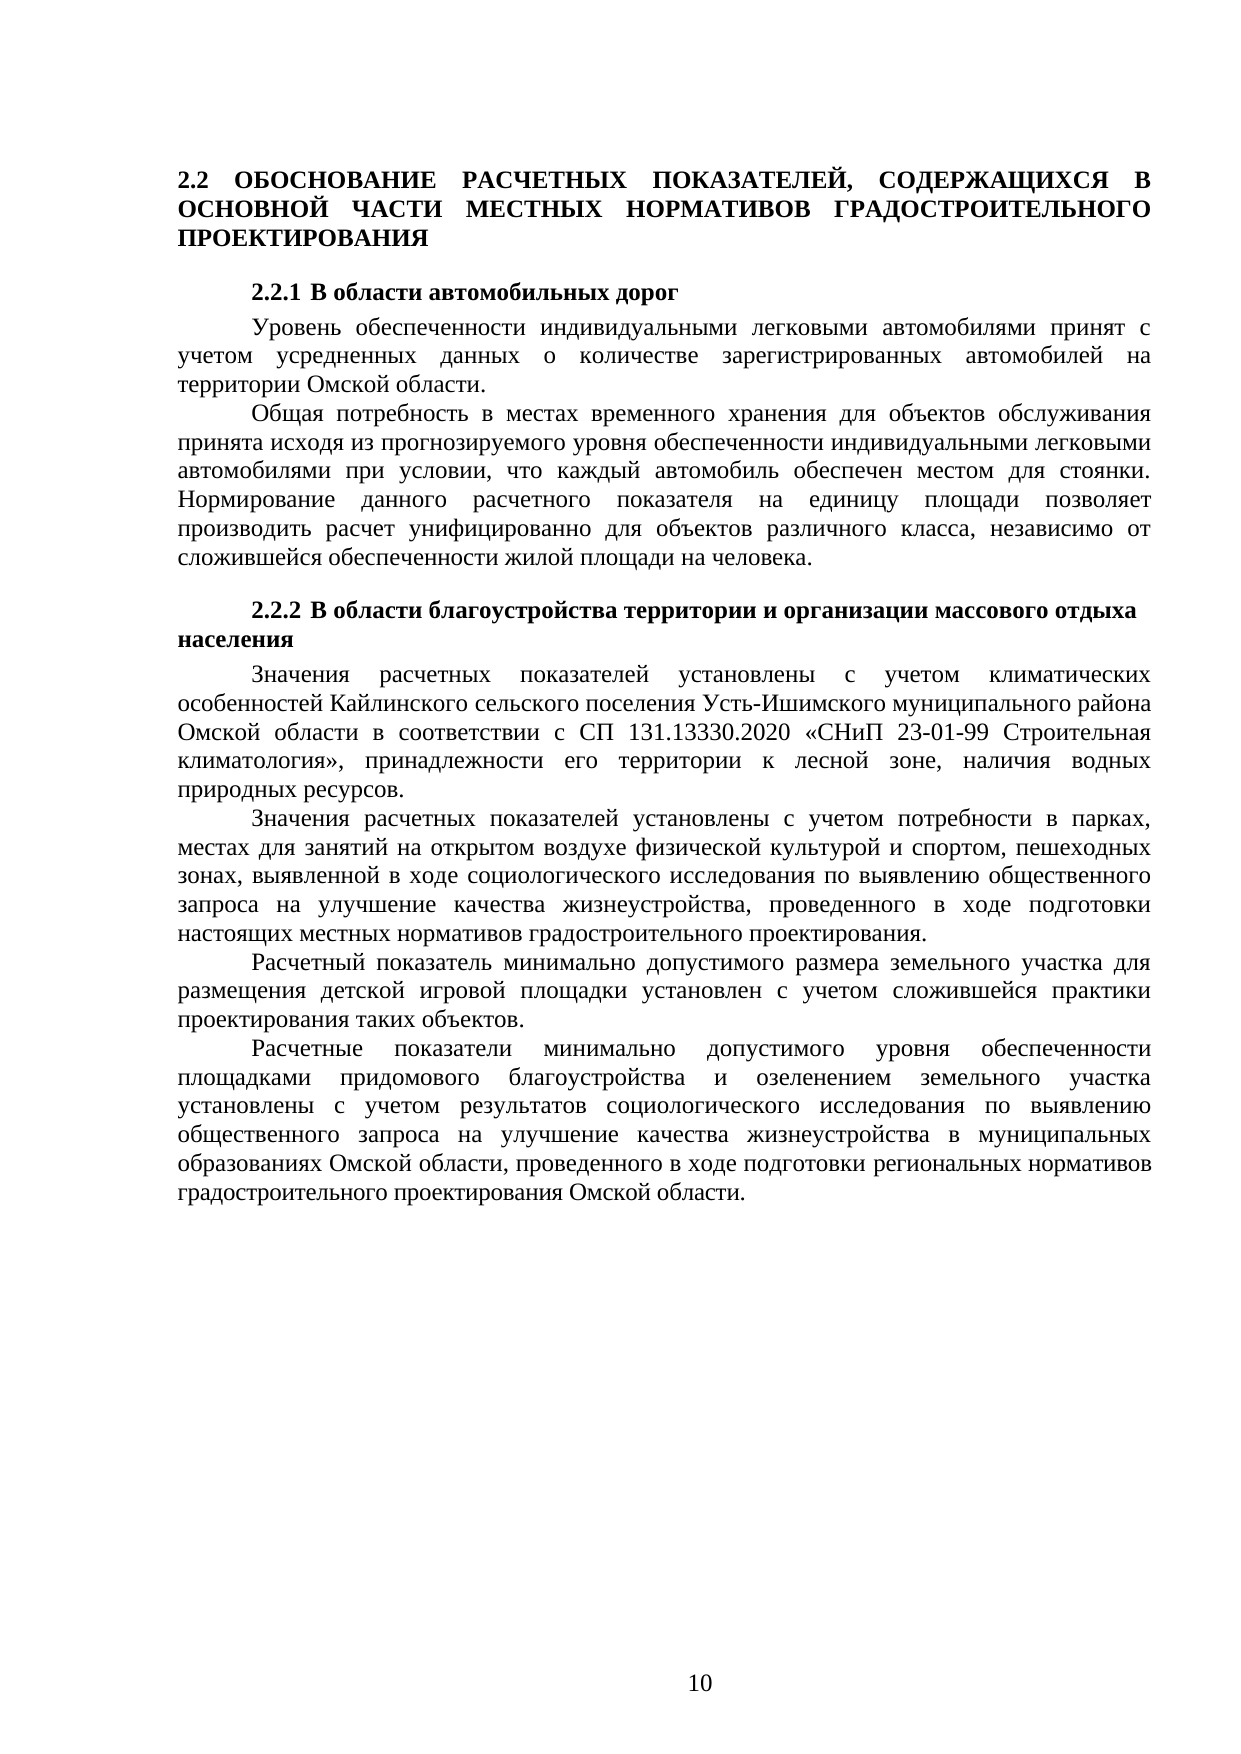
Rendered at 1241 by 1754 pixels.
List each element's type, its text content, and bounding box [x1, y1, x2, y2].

subtitle В области автомобильных дорог [177, 277, 1152, 306]
text Общая потребность в местах временного хранения для объектов обслуживания принята исходя из прогнозируемого уровня обеспеченности индивидуальными легковыми автомобилями при условии, что каждый автомобиль обеспечен местом для стоянки. Нормирование данного расчетного показателя на единицу площади позволяет производить расчет унифицированно для объектов различного класса, независимо от сложившейся обеспеченности жилой площади на человека. [177, 398, 1152, 571]
subtitle В области благоустройства территории и организации массового отдыха населения [177, 596, 1152, 653]
text Расчетный показатель минимально допустимого размера земельного участка для размещения детской игровой площадки установлен с учетом сложившейся практики проектирования таких объектов. [177, 947, 1152, 1033]
text Значения расчетных показателей установлены с учетом потребности в парках, местах для занятий на открытом воздухе физической культурой и спортом, пешеходных зонах, выявленной в ходе социологического исследования по выявлению общественного запроса на улучшение качества жизнеустройства, проведенного в ходе подготовки настоящих местных нормативов градостроительного проектирования. [177, 803, 1152, 947]
text Расчетные показатели минимально допустимого уровня обеспеченности площадками придомового благоустройства и озеленением земельного участка установлены с учетом результатов социологического исследования по выявлению общественного запроса на улучшение качества жизнеустройства в муниципальных образованиях Омской области, проведенного в ходе подготовки региональных нормативов градостроительного проектирования Омской области. [177, 1033, 1152, 1206]
text Уровень обеспеченности индивидуальными легковыми автомобилями принят с учетом усредненных данных о количестве зарегистрированных автомобилей на территории Омской области. [177, 312, 1152, 398]
text Значения расчетных показателей установлены с учетом климатических особенностей Кайлинского сельского поселения Усть-Ишимского муниципального района Омской области в соответствии с СП 131.13330.2020 «СНиП 23-01-99 Строительная климатология», принадлежности его территории к лесной зоне, наличия водных природных ресурсов. [177, 659, 1152, 803]
subtitle 2.2 ОБОСНОВАНИЕ РАСЧЕТНЫХ ПОКАЗАТЕЛЕЙ, СОДЕРЖАЩИХСЯ В ОСНОВНОЙ ЧАСТИ МЕСТНЫХ НОРМАТИВОВ ГРАДОСТРОИТЕЛЬНОГО ПРОЕКТИРОВАНИЯ [177, 166, 1152, 252]
